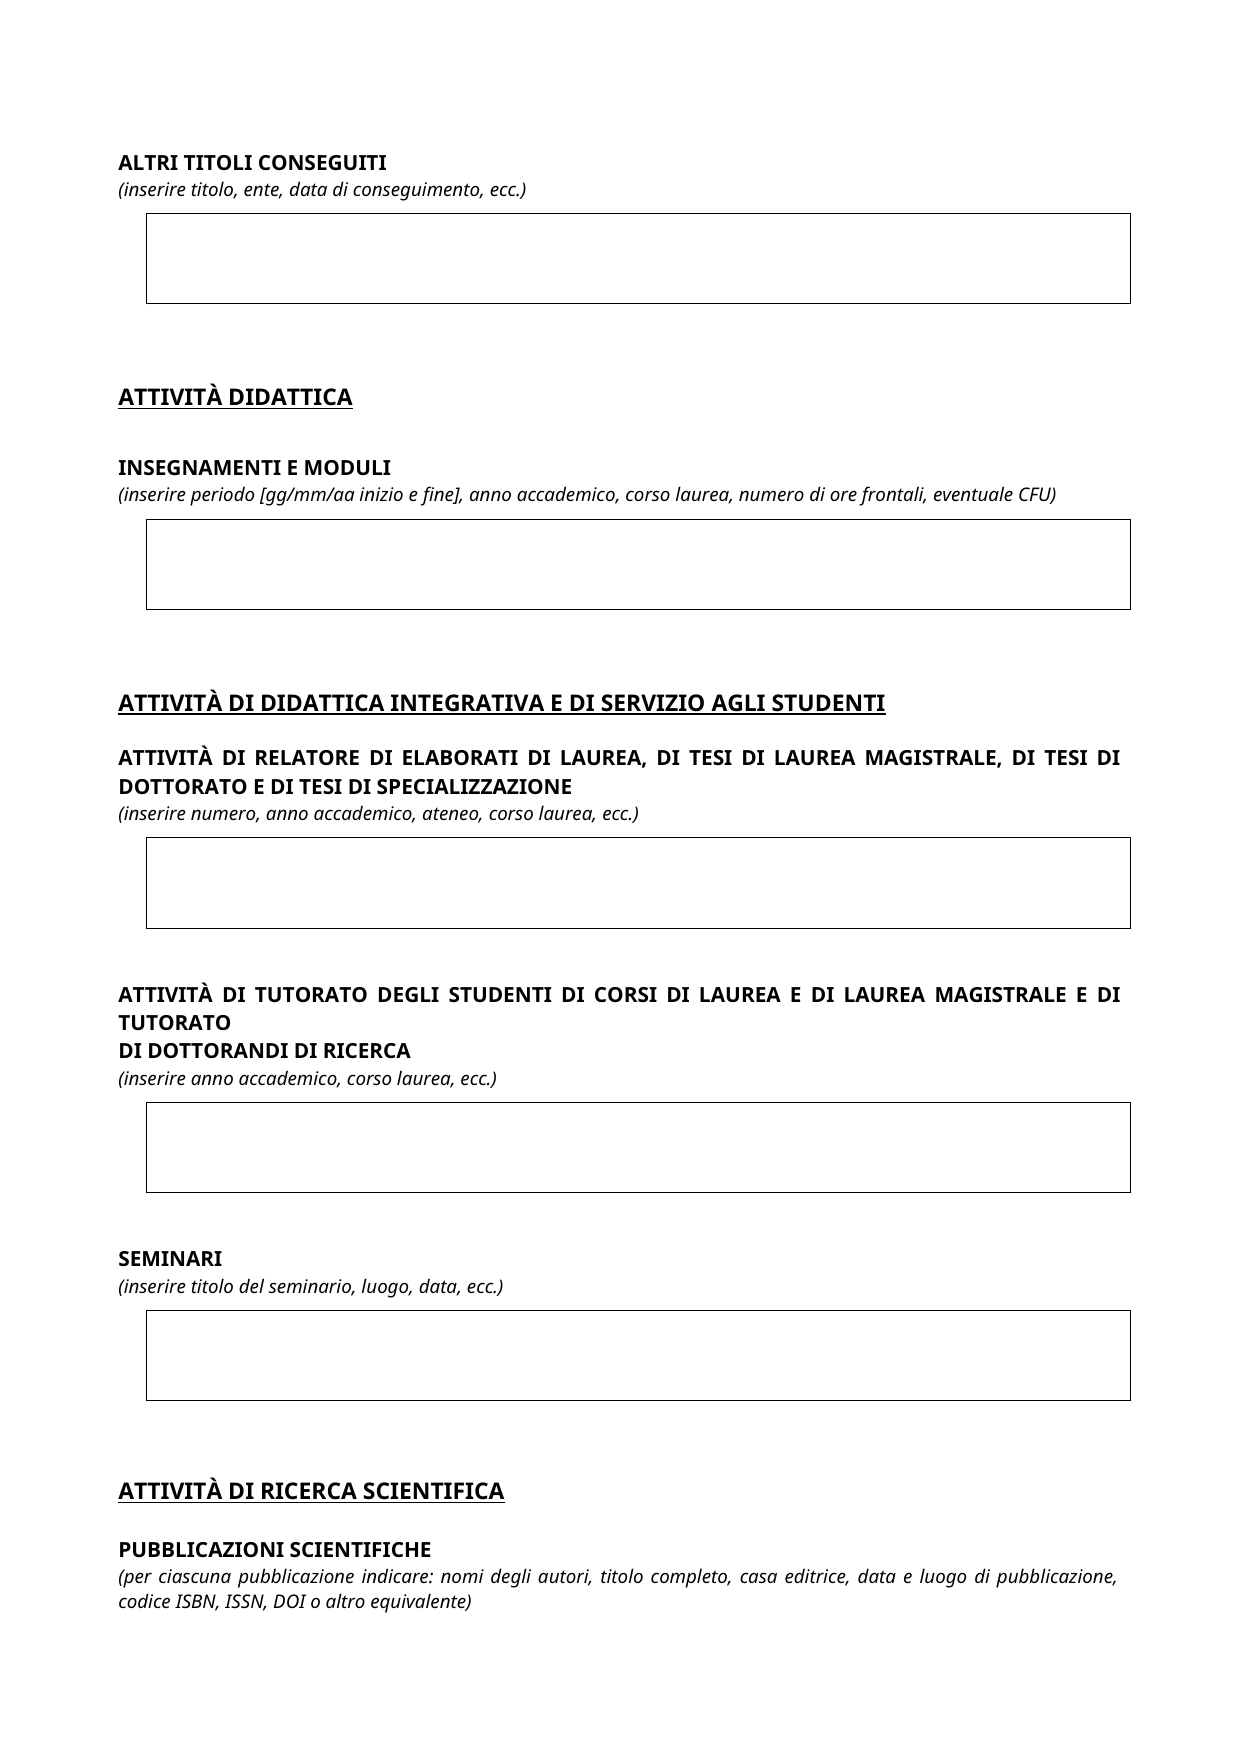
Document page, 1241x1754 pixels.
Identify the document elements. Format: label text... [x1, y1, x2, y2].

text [118, 176, 1122, 202]
text ATTIVITÀ DI RICERCA SCIENTIFICA [118, 1475, 1122, 1506]
text PUBBLICAZIONI SCIENTIFICHE [118, 1535, 1122, 1563]
text (inserire anno accademico, corso laurea, ecc.) [118, 1065, 1122, 1091]
text SEMINARI [118, 1244, 1122, 1273]
text DI DOTTORANDI DI RICERCA [118, 1037, 1122, 1065]
text ATTIVITÀ DI TUTORATO DEGLI STUDENTI DI CORSI DI LAUREA E DI LAUREA MAGISTRALE E DI TUTORATO [118, 980, 1122, 1037]
text INSEGNAMENTI E MODULI [118, 453, 1122, 482]
text ATTIVITÀ DI RELATORE DI ELABORATI DI LAUREA, DI TESI DI LAUREA MAGISTRALE, DI TESI DI DOTTORATO E DI TESI DI SPECIALIZZAZIONE [118, 743, 1122, 800]
text (inserire periodo [gg/mm/aa inizio e fine], anno accademico, corso laurea, numero di ore frontali, eventuale CFU) [118, 482, 1122, 507]
text (inserire titolo del seminario, luogo, data, ecc.) [118, 1273, 1122, 1298]
text (per ciascuna pubblicazione indicare: nomi degli autori, titolo completo, casa editrice, data e luogo di pubblicazione, codice ISBN, ISSN, DOI o altro equivalente) [118, 1563, 1122, 1614]
text ATTIVITÀ DI DIDATTICA INTEGRATIVA E DI SERVIZIO AGLI STUDENTI [118, 687, 1122, 718]
text ATTIVITÀ DIDATTICA [118, 381, 1122, 412]
text ALTRI TITOLI CONSEGUITI [118, 148, 1122, 176]
text (inserire numero, anno accademico, ateneo, corso laurea, ecc.) [118, 800, 1122, 826]
